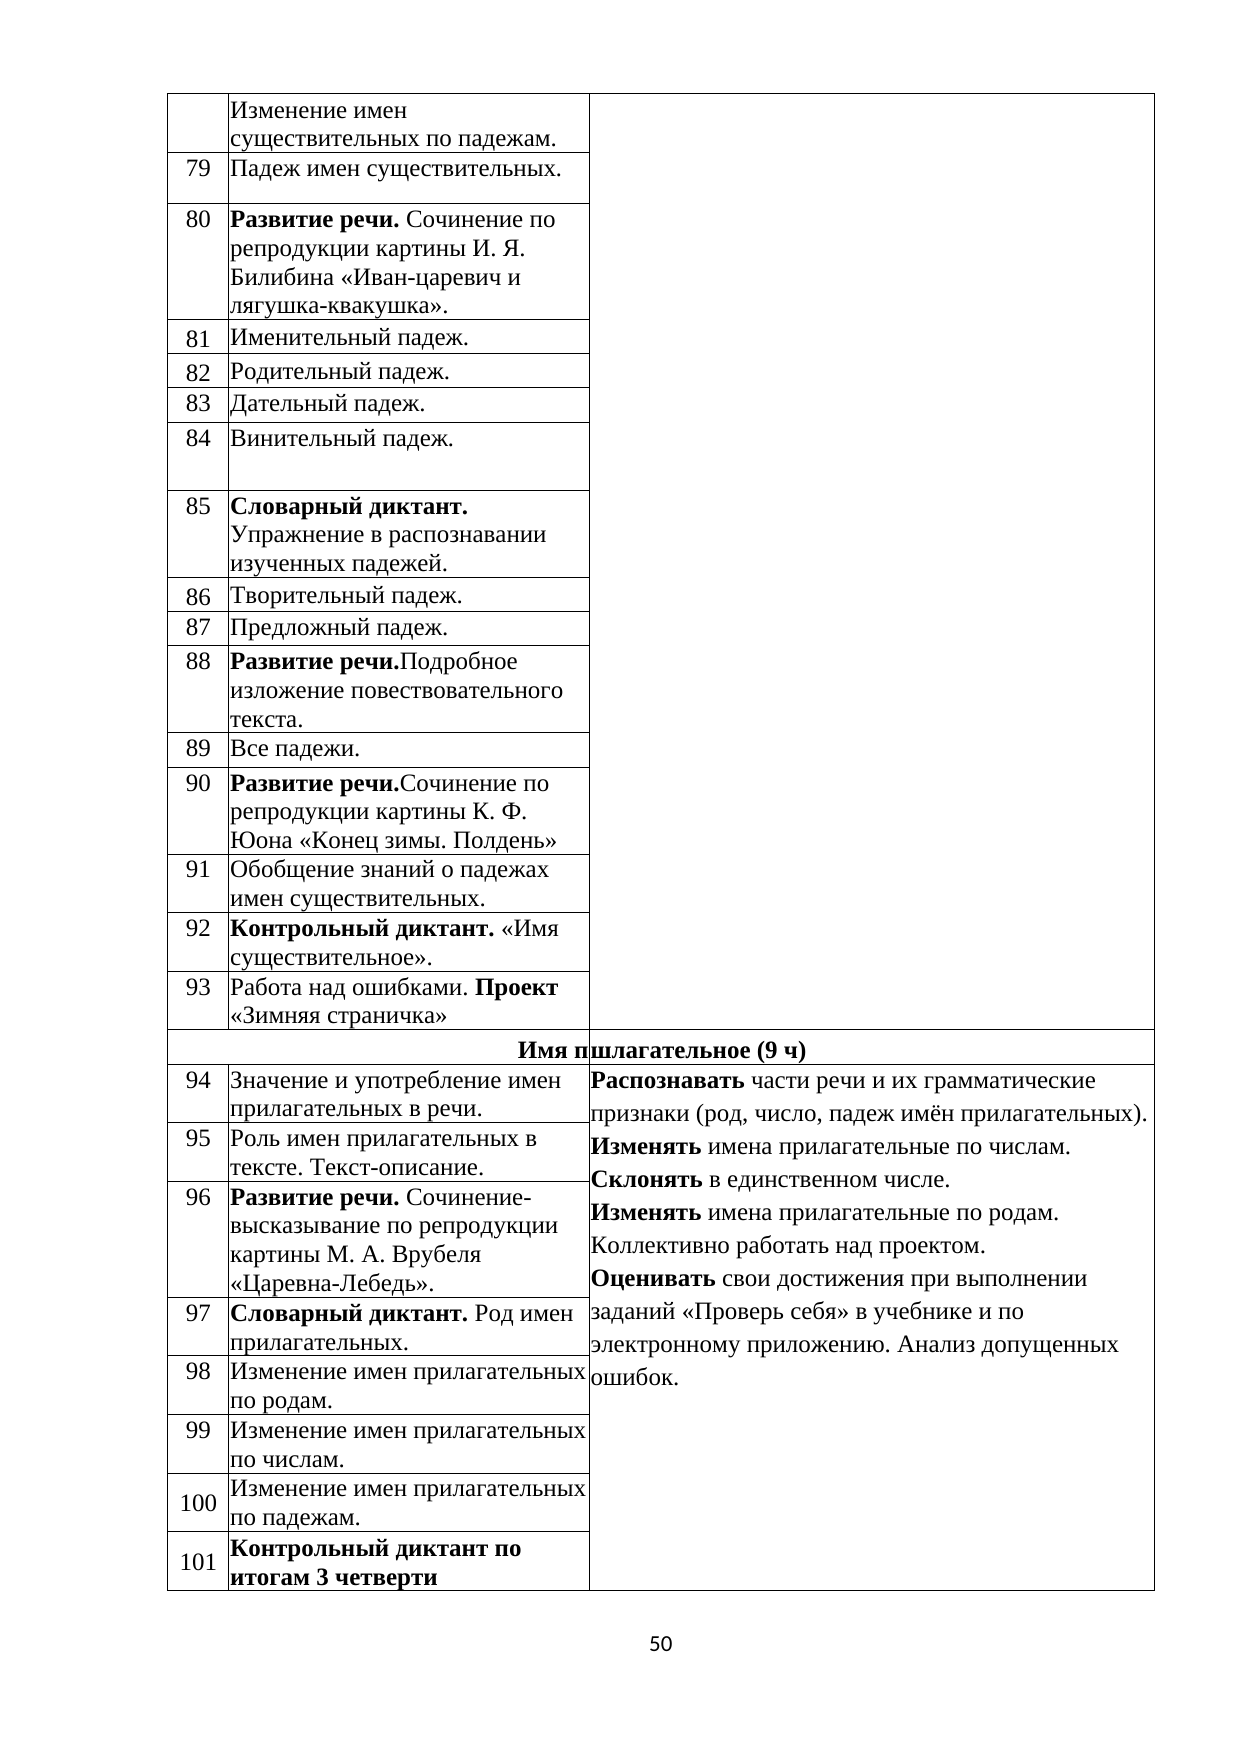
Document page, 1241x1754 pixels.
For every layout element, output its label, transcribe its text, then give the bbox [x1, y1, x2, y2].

table_cell 91 [168, 855, 228, 912]
table_cell Все падежи. [229, 733, 589, 767]
table_cell 99 [168, 1415, 228, 1472]
table_cell Предложный падеж. [229, 612, 589, 645]
table_header Изменение имен существительных по падежам. [229, 94, 589, 152]
table_cell Обобщение знаний о падежах имен существительных. [229, 855, 589, 912]
table_cell Именительный падеж. [229, 320, 589, 353]
table_cell Контрольный диктант по итогам 3 четверти [229, 1532, 589, 1590]
table_cell Развитие речи. Сочинение по репродукции картины И. Я. Билибина «Иван-царевич и лягушка-квакушка». [229, 204, 589, 319]
table_cell Творительный падеж. [229, 578, 589, 611]
table_cell 82 [168, 354, 228, 387]
table_cell Развитие речи.Подробное изложение повествовательного текста. [229, 646, 589, 732]
table_cell Изменение имен прилагательных по падежам. [229, 1474, 589, 1531]
table_cell 92 [168, 913, 228, 971]
table_cell Имя п [168, 1030, 589, 1064]
table_cell Развитие речи.Сочинение по репродукции картины К. Ф. Юона «Конец зимы. Полдень» [229, 768, 589, 853]
table_cell 87 [168, 612, 228, 645]
table_cell Изменение имен прилагательных по родам. [229, 1356, 589, 1414]
table_cell Развитие речи. Сочинение- высказывание по репродукции картины М. А. Врубеля «Царевна-Лебедь». [229, 1182, 589, 1297]
table_cell 97 [168, 1298, 228, 1355]
table_cell Изменение имен прилагательных по числам. [229, 1415, 589, 1472]
table_cell 81 [168, 320, 228, 353]
table_cell 101 [168, 1532, 228, 1590]
table_cell Роль имен прилагательных в тексте. Текст-описание. [229, 1123, 589, 1181]
table_cell Винительный падеж. [229, 423, 589, 490]
table_cell 88 [168, 646, 228, 732]
table_cell шлагательное (9 ч) [590, 1030, 1154, 1064]
table_cell Родительный падеж. [229, 354, 589, 387]
table_cell 100 [168, 1474, 228, 1531]
table_cell Словарный диктант. Упражнение в распознавании изученных падежей. [229, 491, 589, 577]
table_cell 95 [168, 1123, 228, 1181]
table_cell 96 [168, 1182, 228, 1297]
table_cell 79 [168, 153, 228, 203]
table_cell 90 [168, 768, 228, 853]
table_cell Значение и употребление имен прилагательных в речи. [229, 1065, 589, 1122]
table_cell Дательный падеж. [229, 388, 589, 422]
table_cell 80 [168, 204, 228, 319]
table_cell Контрольный диктант. «Имя существительное». [229, 913, 589, 971]
table_cell Работа над ошибками. Проект «Зимняя страничка» [229, 972, 589, 1029]
table_cell Падеж имен существительных. [229, 153, 589, 203]
table_cell 89 [168, 733, 228, 767]
table_header [590, 94, 1154, 1029]
table_cell 83 [168, 388, 228, 422]
table_cell 85 [168, 491, 228, 577]
table_cell 86 [168, 578, 228, 611]
table_cell 94 [168, 1065, 228, 1122]
table_cell 93 [168, 972, 228, 1029]
table_header [168, 94, 228, 152]
table_cell 84 [168, 423, 228, 490]
table_cell 98 [168, 1356, 228, 1414]
table_cell Словарный диктант. Род имен прилагательных. [229, 1298, 589, 1355]
table_cell Распознавать части речи и их грамматические признаки (род, число, падеж имён прилагательных). Изменять имена прилагательные по числам. Склонять в единственном числе. Изменять имена прилагательные по родам. Коллективно работать над проектом. Оценивать свои достижения при выполнении заданий «Проверь себя» в учебнике и по электронному приложению. Анализ допущенных ошибок. [590, 1065, 1154, 1590]
